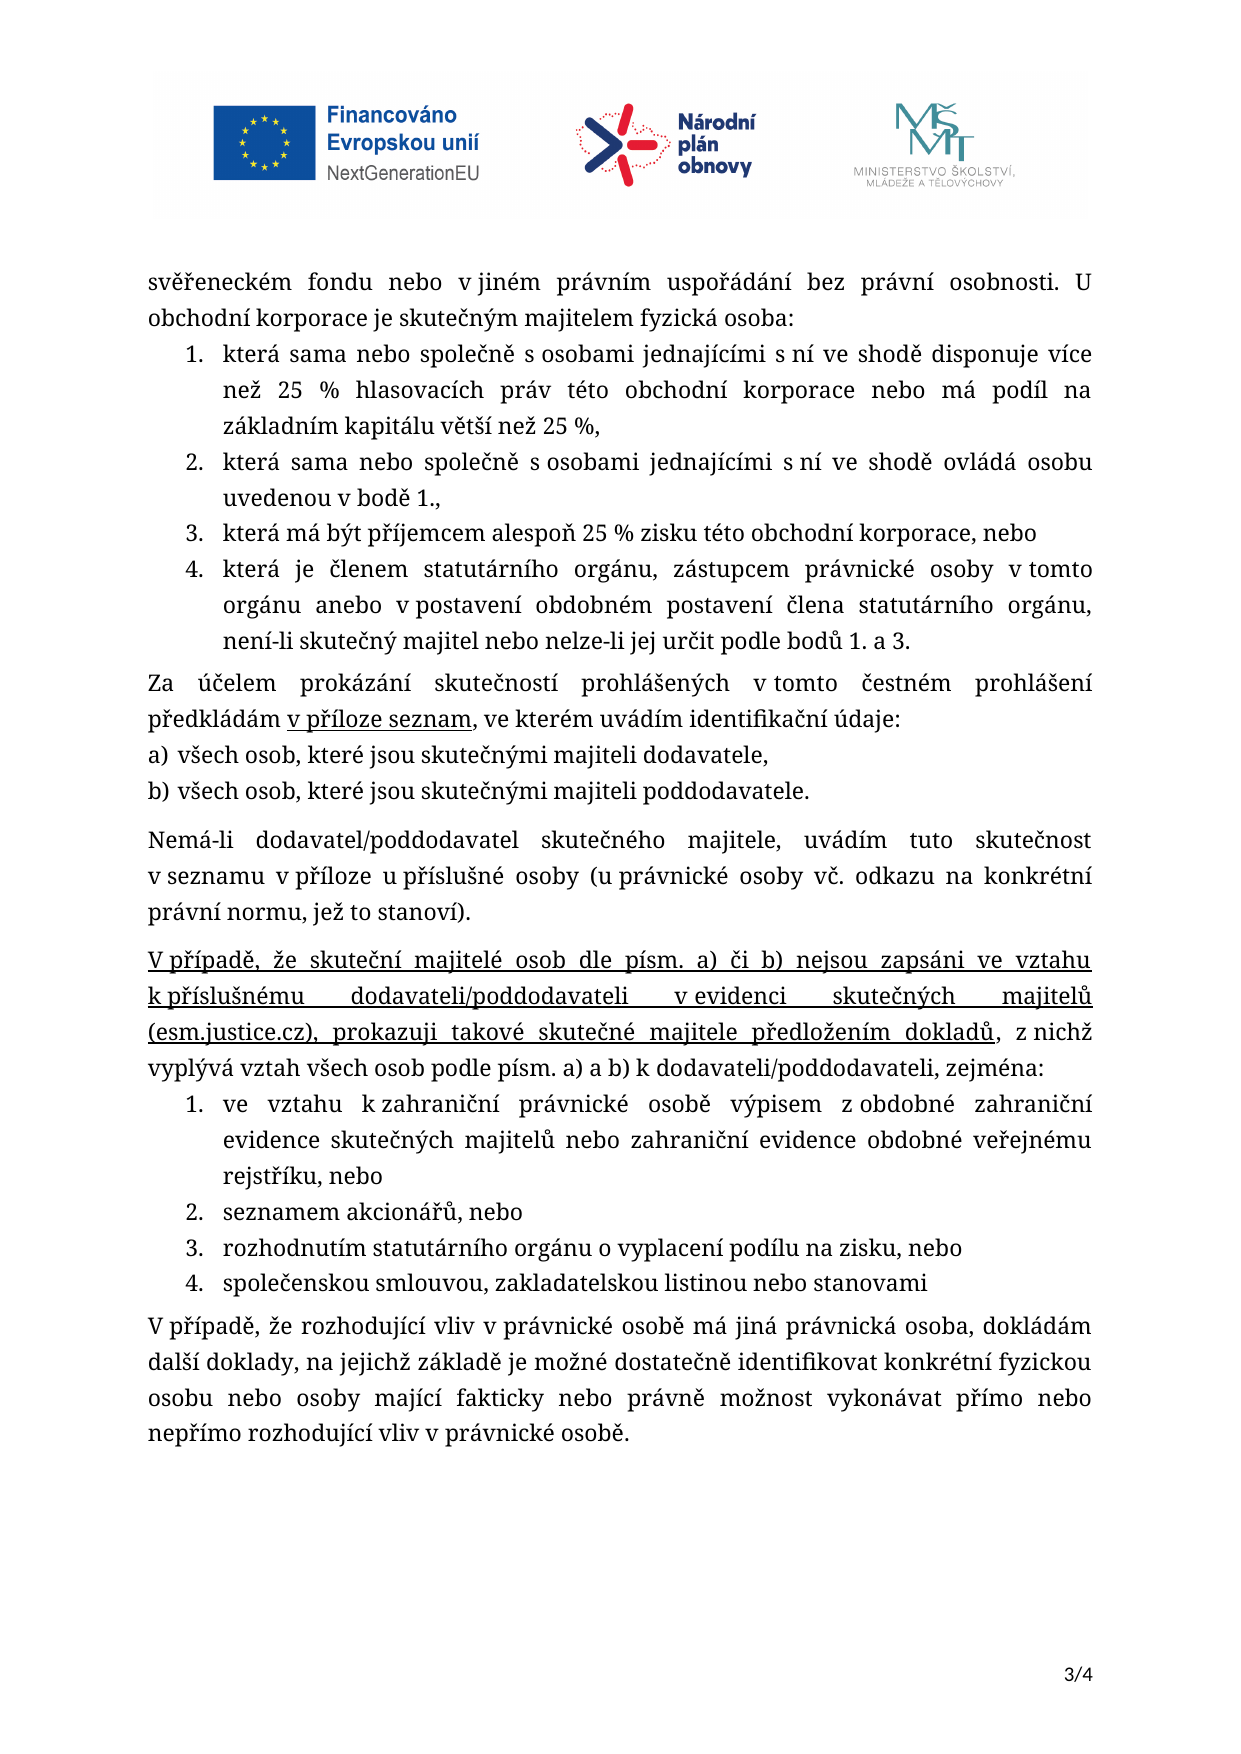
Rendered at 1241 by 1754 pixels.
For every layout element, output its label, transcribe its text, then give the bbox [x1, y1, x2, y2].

list V případě, že skuteční majitelé osob dle písm. a) či b) nejsou zapsáni ve vztahu k příslušnému dodavateli/poddodavateli v evidenci skutečných majitelů (esm.justice.cz), prokazuji takové skutečné majitele předložením dokladů, z nichž vyplývá vztah všech osob podle písm. a) a b) k dodavateli/poddodavateli, zejména: [148, 944, 1093, 1006]
text Za účelem prokázání skutečností prohlášených v tomto čestném prohlášení předkládám v příloze seznam, ve kterém uvádím identifikační údaje: [148, 667, 1093, 734]
picture [152, 71, 1088, 219]
list která je členem statutárního orgánu, zástupcem právnické osoby v tomto orgánu anebo v postavení obdobném postavení člena statutárního orgánu, není-li skutečný majitel nebo nelze-li jej určit podle bodů 1. a 3. [185, 553, 1093, 656]
list a) všech osob, které jsou skutečnými majiteli dodavatele, [148, 739, 1093, 771]
list která má být příjemcem alespoň 25 % zisku této obchodní korporace, nebo [185, 517, 1093, 549]
list která sama nebo společně s osobami jednajícími s ní ve shodě disponuje více než 25 % hlasovacích práv této obchodní korporace nebo má podíl na základním kapitálu větší než 25 %, [185, 338, 1093, 441]
list V případě, že rozhodující vliv v právnické osobě má jiná právnická osoba, dokládám další doklady, na jejichž základě je možné dostatečně identifikovat konkrétní fyzickou osobu nebo osoby mající fakticky nebo právně možnost vykonávat přímo nebo nepřímo rozhodující vliv v právnické osobě. [148, 1309, 1093, 1449]
list V případě, že skuteční majitelé osob dle písm. a) či b) nejsou zapsáni ve vztahu k příslušnému dodavateli/poddodavateli v evidenci skutečných majitelů (esm.justice.cz), prokazuji takové skutečné majitele předložením dokladů, z nichž vyplývá vztah všech osob podle písm. a) a b) k dodavateli/poddodavateli, zejména: [148, 1008, 1093, 1083]
text Nemá-li dodavatel/poddodavatel skutečného majitele, uvádím tuto skutečnost v seznamu v příloze u příslušné osoby (u právnické osoby vč. odkazu na konkrétní právní normu, jež to stanoví). [148, 824, 1093, 927]
list rozhodnutím statutárního orgánu o vyplacení podílu na zisku, nebo [185, 1231, 1093, 1263]
list b) všech osob, které jsou skutečnými majiteli poddodavatele. [148, 775, 1093, 806]
list seznamem akcionářů, nebo [185, 1196, 1093, 1227]
list ve vztahu k zahraniční právnické osobě výpisem z obdobné zahraniční evidence skutečných majitelů nebo zahraniční evidence obdobné veřejnému rejstříku, nebo [185, 1088, 1093, 1191]
list která sama nebo společně s osobami jednajícími s ní ve shodě ovládá osobu uvedenou v bodě 1., [185, 446, 1093, 513]
list společenskou smlouvou, zakladatelskou listinou nebo stanovami [185, 1267, 1093, 1299]
